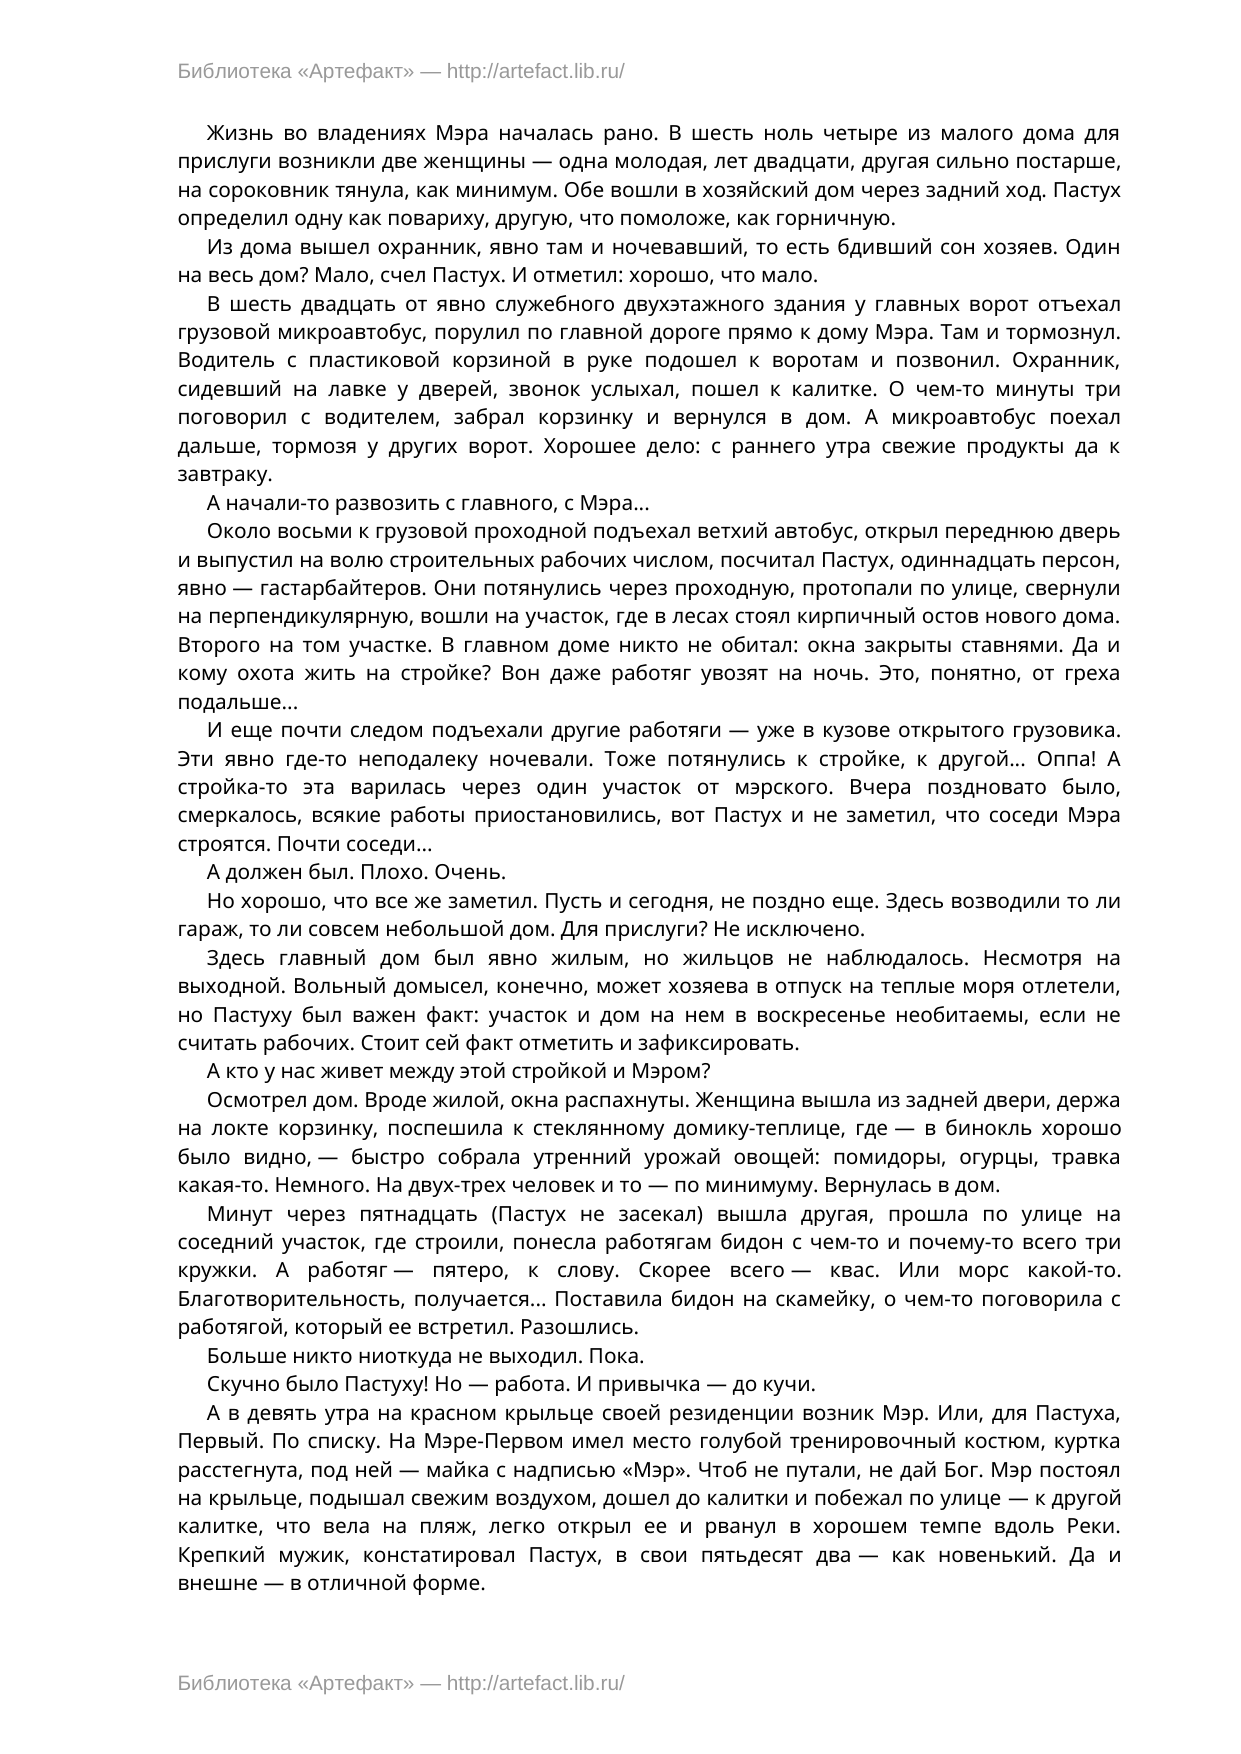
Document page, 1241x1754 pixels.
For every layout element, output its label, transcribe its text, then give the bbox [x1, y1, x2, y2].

text А в девять утра на красном крыльце своей резиденции возник Мэр. Или, для Пастуха, Первый. По списку. На Мэре-Первом имел место голубой тренировочный костюм, куртка расстегнута, под ней — майка с надписью «Мэр». Чтоб не путали, не дай Бог. Мэр постоял на крыльце, подышал свежим воздухом, дошел до калитки и побежал по улице — к другой калитке, что вела на пляж, легко открыл ее и рванул в хорошем темпе вдоль Реки. Крепкий мужик, констатировал Пастух, в свои пятьдесят два — как новенький. Да и внешне — в отличной форме. [177, 1398, 1122, 1597]
text И еще почти следом подъехали другие работяги — уже в кузове открытого грузовика. Эти явно где-то неподалеку ночевали. Тоже потянулись к стройке, к другой... Оппа! А стройка-то эта варилась через один участок от мэрского. Вчера поздновато было, смеркалось, всякие работы приостановились, вот Пастух и не заметил, что соседи Мэра строятся. Почти соседи... [177, 715, 1122, 857]
text Скучно было Пастуху! Но — работа. И привычка — до кучи. [177, 1369, 1122, 1398]
text В шесть двадцать от явно служебного двухэтажного здания у главных ворот отъехал грузовой микроавтобус, порулил по главной дороге прямо к дому Мэра. Там и тормознул. Водитель с пластиковой корзиной в руке подошел к воротам и позвонил. Охранник, сидевший на лавке у дверей, звонок услыхал, пошел к калитке. О чем-то минуты три поговорил с водителем, забрал корзинку и вернулся в дом. А микроавтобус поехал дальше, тормозя у других ворот. Хорошее дело: с раннего утра свежие продукты да к завтраку. [177, 289, 1122, 488]
text Около восьми к грузовой проходной подъехал ветхий автобус, открыл переднюю дверь и выпустил на волю строительных рабочих числом, посчитал Пастух, одиннадцать персон, явно — гастарбайтеров. Они потянулись через проходную, протопали по улице, свернули на перпендикулярную, вошли на участок, где в лесах стоял кирпичный остов нового дома. Второго на том участке. В главном доме никто не обитал: окна закрыты ставнями. Да и кому охота жить на стройке? Вон даже работяг увозят на ночь. Это, понятно, от греха подальше... [177, 516, 1122, 715]
text Осмотрел дом. Вроде жилой, окна распахнуты. Женщина вышла из задней двери, держа на локте корзинку, поспешила к стеклянному домику-теплице, где — в бинокль хорошо было видно, — быстро собрала утренний урожай овощей: помидоры, огурцы, травка какая-то. Немного. На двух-трех человек и то — по минимуму. Вернулась в дом. [177, 1085, 1122, 1199]
text А начали-то развозить с главного, с Мэра... [177, 488, 1122, 516]
text Больше никто ниоткуда не выходил. Пока. [177, 1341, 1122, 1369]
text А кто у нас живет между этой стройкой и Мэром? [177, 1057, 1122, 1085]
text Жизнь во владениях Мэра началась рано. В шесть ноль четыре из малого дома для прислуги возникли две женщины — одна молодая, лет двадцати, другая сильно постарше, на сороковник тянула, как минимум. Обе вошли в хозяйский дом через задний ход. Пастух определил одну как повариху, другую, что помоложе, как горничную. [177, 118, 1122, 232]
text Из дома вышел охранник, явно там и ночевавший, то есть бдивший сон хозяев. Один на весь дом? Мало, счел Пастух. И отметил: хорошо, что мало. [177, 232, 1122, 289]
text А должен был. Плохо. Очень. [177, 857, 1122, 886]
text Но хорошо, что все же заметил. Пусть и сегодня, не поздно еще. Здесь возводили то ли гараж, то ли совсем небольшой дом. Для прислуги? Не исключено. [177, 886, 1122, 943]
text Минут через пятнадцать (Пастух не засекал) вышла другая, прошла по улице на соседний участок, где строили, понесла работягам бидон с чем-то и почему-то всего три кружки. А работяг — пятеро, к слову. Скорее всего — квас. Или морс какой-то. Благотворительность, получается... Поставила бидон на скамейку, о чем-то поговорила с работягой, который ее встретил. Разошлись. [177, 1199, 1122, 1341]
text Здесь главный дом был явно жилым, но жильцов не наблюдалось. Несмотря на выходной. Вольный домысел, конечно, может хозяева в отпуск на теплые моря отлетели, но Пастуху был важен факт: участок и дом на нем в воскресенье необитаемы, если не считать рабочих. Стоит сей факт отметить и зафиксировать. [177, 943, 1122, 1057]
